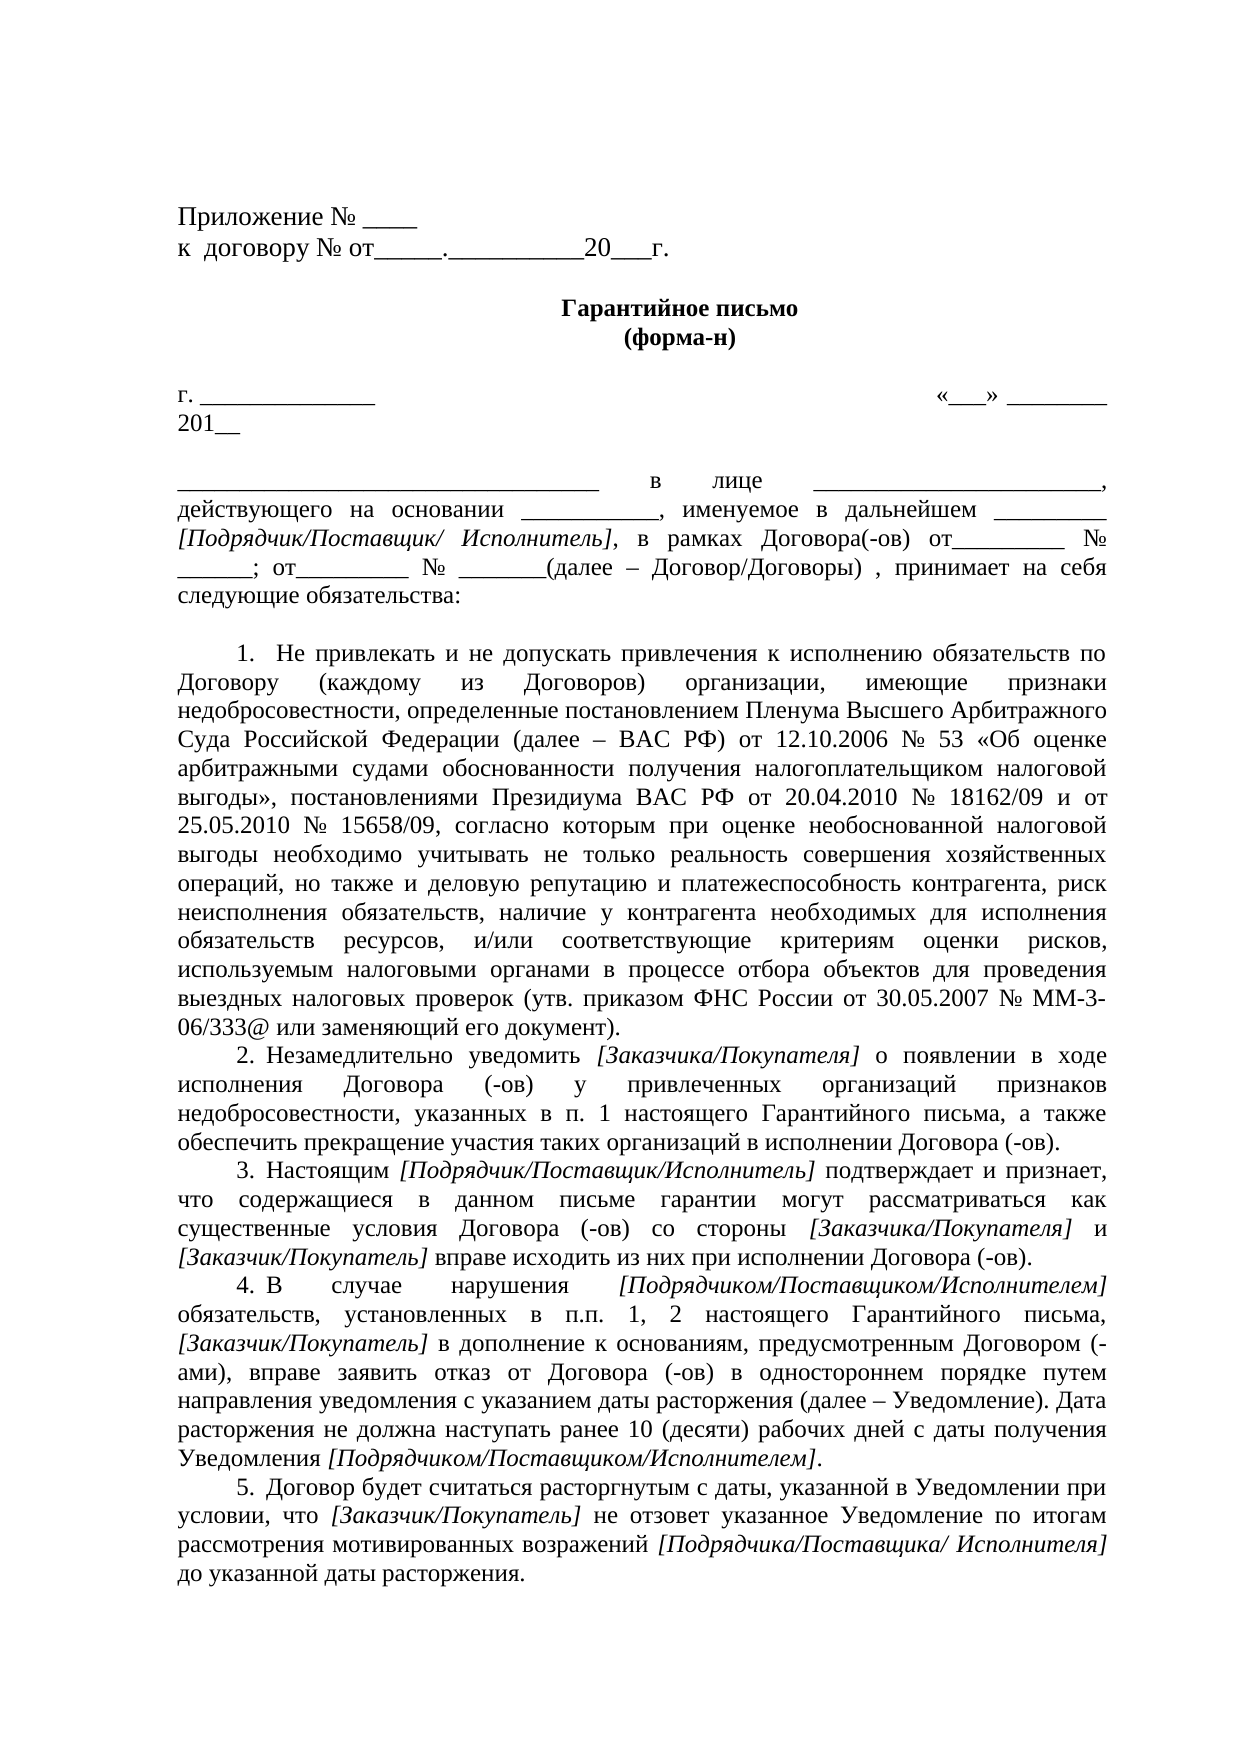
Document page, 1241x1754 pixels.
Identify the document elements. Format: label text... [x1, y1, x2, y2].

text __________________________________ в лице _______________________, действующего на основании ___________, именуемое в дальнейшем _________ [Подрядчик/Поставщик/ Исполнитель], в рамках Договора(-ов) от_________ № ______; от_________ № _______(далее – Договор/Договоры) , принимает на себя следующие обязательства: [177, 466, 1107, 609]
text Гарантийное письмо [177, 293, 1107, 322]
list Договор будет считаться расторгнутым с даты, указанной в Уведомлении при условии, что [Заказчик/Покупатель] не отзовет указанное Уведомление по итогам рассмотрения мотивированных возражений [Подрядчика/Поставщика/ Исполнителя] до указанной даты расторжения. [177, 1472, 1107, 1587]
list В случае нарушения [Подрядчиком/Поставщиком/Исполнителем] обязательств, установленных в п.п. 1, 2 настоящего Гарантийного письма, [Заказчик/Покупатель] в дополнение к основаниям, предусмотренным Договором (-ами), вправе заявить отказ от Договора (-ов) в одностороннем порядке путем направления уведомления с указанием даты расторжения (далее – Уведомление). Дата расторжения не должна наступать ранее 10 (десяти) рабочих дней с даты получения Уведомления [Подрядчиком/Поставщиком/Исполнителем]. [177, 1271, 1107, 1472]
text Приложение № ____ [177, 199, 1107, 231]
text к договору № от_____.__________20___г. [177, 231, 1107, 262]
list Не привлекать и не допускать привлечения к исполнению обязательств по Договору (каждому из Договоров) организации, имеющие признаки недобросовестности, определенные постановлением Пленума Высшего Арбитражного Суда Российской Федерации (далее – ВАС РФ) от 12.10.2006 № 53 «Об оценке арбитражными судами обоснованности получения налогоплательщиком налоговой выгоды», постановлениями Президиума ВАС РФ от 20.04.2010 № 18162/09 и от 25.05.2010 № 15658/09, согласно которым при оценке необоснованной налоговой выгоды необходимо учитывать не только реальность совершения хозяйственных операций, но также и деловую репутацию и платежеспособность контрагента, риск неисполнения обязательств, наличие у контрагента необходимых для исполнения обязательств ресурсов, и/или соответствующие критериям оценки рисков, используемым налоговыми органами в процессе отбора объектов для проведения выездных налоговых проверок (утв. приказом ФНС России от 30.05.2007 № ММ-3-06/333@ или заменяющий его документ). [177, 638, 1107, 1041]
list Незамедлительно уведомить [Заказчика/Покупателя] о появлении в ходе исполнения Договора (-ов) у привлеченных организаций признаков недобросовестности, указанных в п. 1 настоящего Гарантийного письма, а также обеспечить прекращение участия таких организаций в исполнении Договора (-ов). [177, 1041, 1107, 1156]
text г. ______________ «___» ________ 201__ [177, 379, 1107, 437]
text (форма-н) [177, 322, 1107, 351]
list Настоящим [Подрядчик/Поставщик/Исполнитель] подтверждает и признает, что содержащиеся в данном письме гарантии могут рассматриваться как существенные условия Договора (-ов) со стороны [Заказчика/Покупателя] и [Заказчик/Покупатель] вправе исходить из них при исполнении Договора (-ов). [177, 1156, 1107, 1271]
